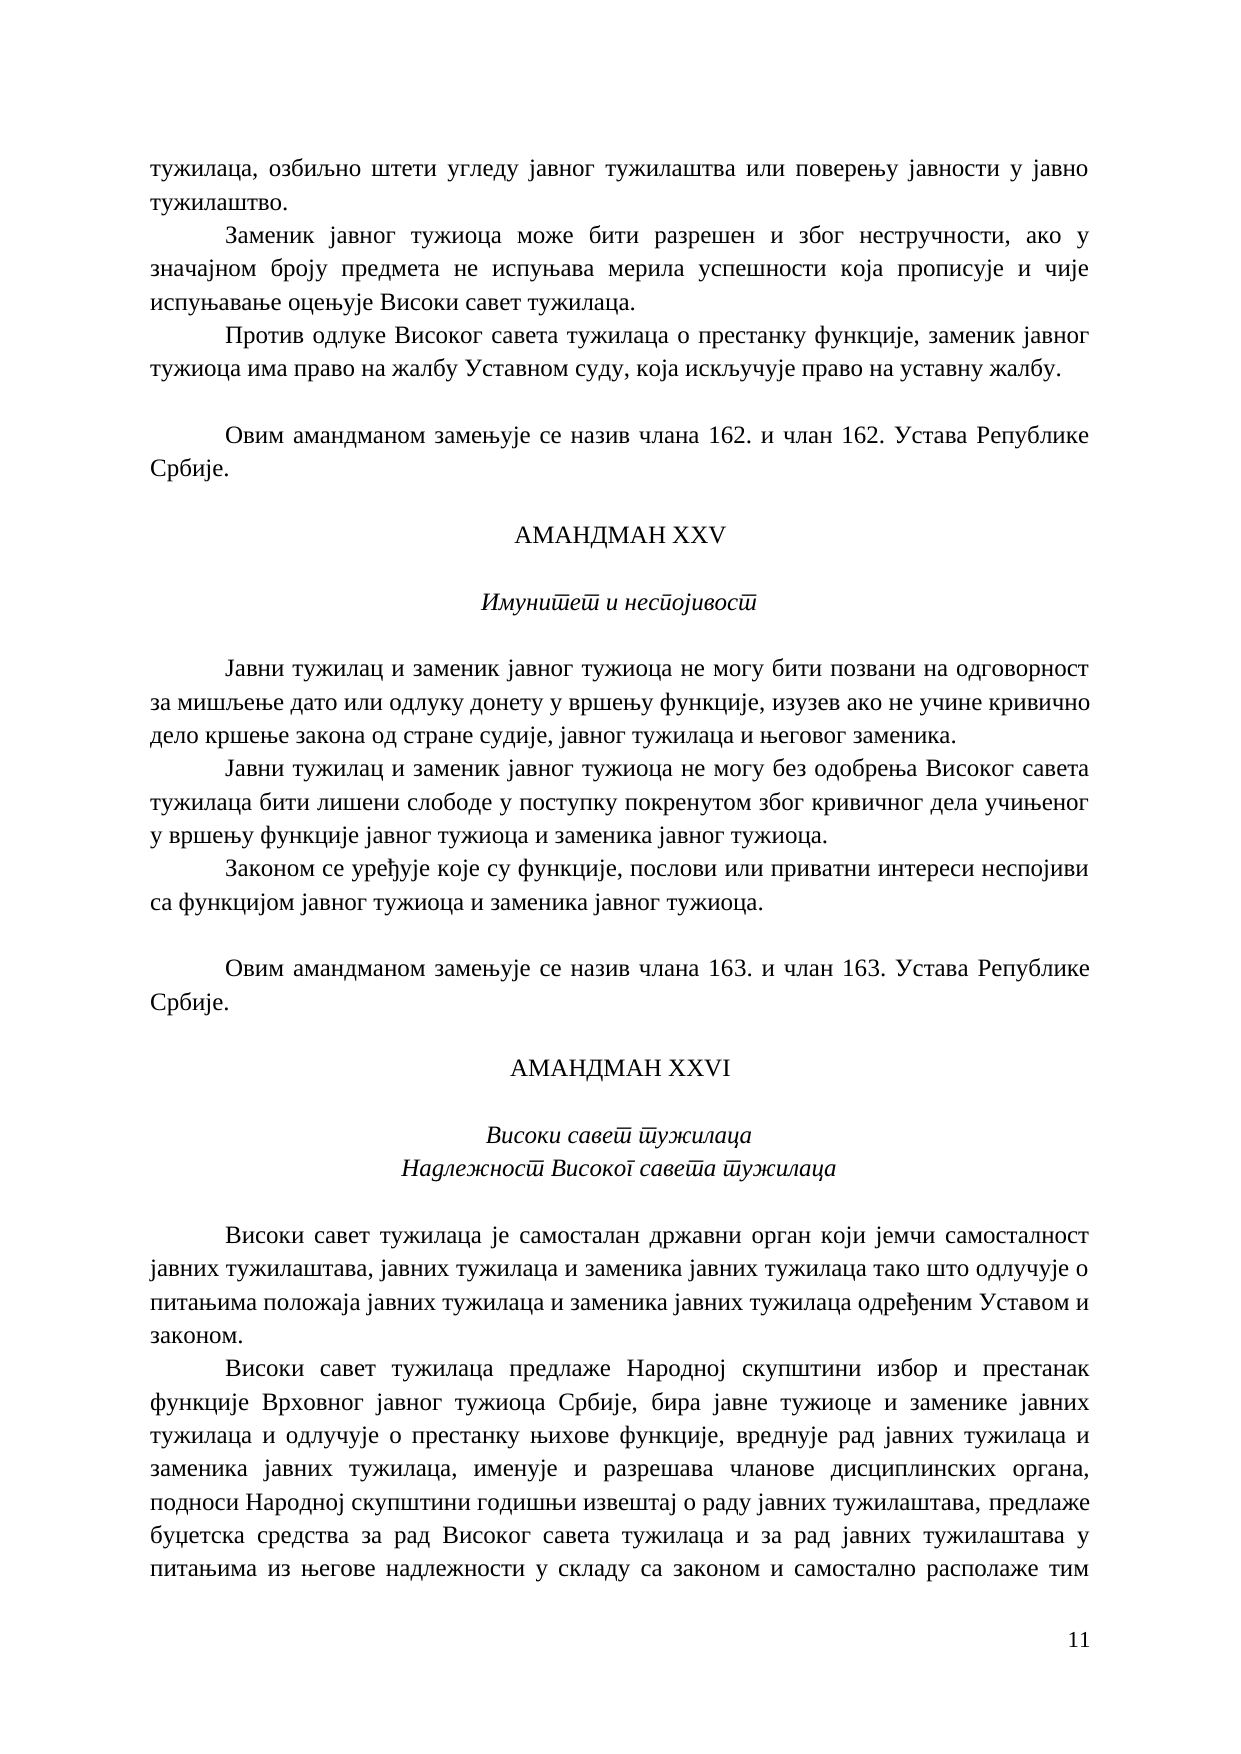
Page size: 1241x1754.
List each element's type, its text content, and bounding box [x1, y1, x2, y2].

text Овим амандманом замењује се назив члана 162. и члан 162. Устава Републике Србије. [150, 417, 1090, 483]
text Високи савет тужилаца [150, 1117, 1090, 1150]
text Против одлуке Високог савета тужилаца о престанку функције, заменик јавног тужиоца има право на жалбу Уставном суду, која искључује право на уставну жалбу. [150, 317, 1090, 383]
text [150, 1350, 1090, 1583]
text Законом се уређује које су функције, послови или приватни интереси неспојиви са функцијом јавног тужиоца и заменика јавног тужиоца. [150, 850, 1090, 917]
text Јавни тужилац и заменик јавног тужиоца не могу без одобрења Високог савета тужилаца бити лишени слободе у поступку покренутом због кривичног дела учињеног у вршењу функције јавног тужиоца и заменика јавног тужиоца. [150, 750, 1090, 850]
text Надлежност Високог савета тужилаца [150, 1150, 1090, 1183]
text Овим амандманом замењује се назив члана 163. и члан 163. Устава Републике Србије. [150, 950, 1090, 1017]
text АМАНДМАН XXV [150, 517, 1090, 550]
text Високи савет тужилаца је самосталан државни орган који јемчи самосталност јавних тужилаштава, јавних тужилаца и заменика јавних тужилаца тако што одлучује о питањима положаја јавних тужилаца и заменика јавних тужилаца одређеним Уставом и законом. [150, 1217, 1090, 1350]
text АМАНДМАН XXVI [150, 1050, 1090, 1083]
text Јавни тужилац и заменик јавног тужиоца не могу бити позвани на одговорност за мишљење дато или одлуку донету у вршењу функције, изузев ако не учине кривично дело кршење закона од стране судије, јавног тужилаца и његовог заменика. [150, 650, 1090, 750]
text Имунитет и неспојивост [150, 583, 1090, 617]
text Заменик јавног тужиоца може бити разрешен и због нестручности, ако у значајном броју предмета не испуњава мерила успешности која прописује и чије испуњавање оцењује Високи савет тужилаца. [150, 217, 1090, 317]
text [150, 150, 1090, 217]
